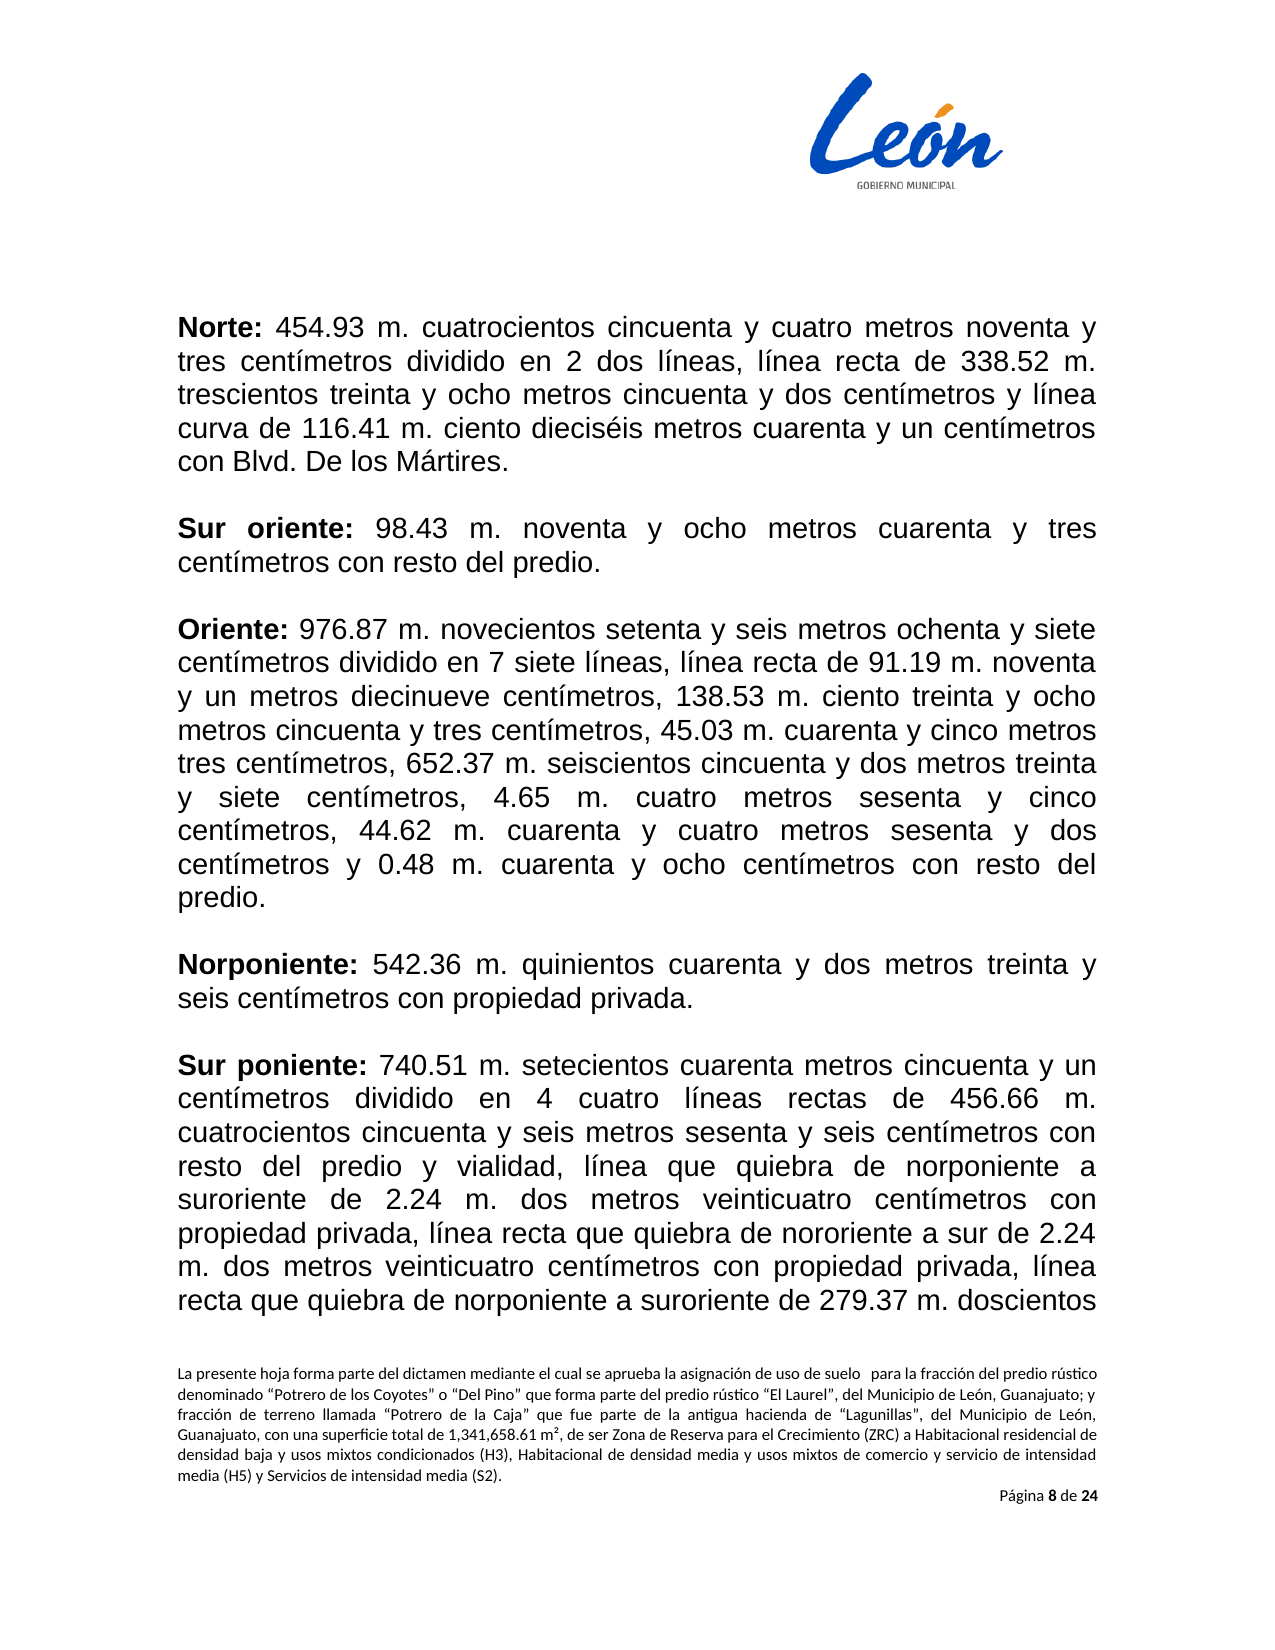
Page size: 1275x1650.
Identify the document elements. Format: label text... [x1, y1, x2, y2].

text Norte: 454.93 m. cuatrocientos cincuenta y cuatro metros noventa y tres centímetros dividido en 2 dos líneas, línea recta de 338.52 m. trescientos treinta y ocho metros cincuenta y dos centímetros y línea curva de 116.41 m. ciento dieciséis metros cuarenta y un centímetros con Blvd. De los Mártires. [177, 310, 1098, 478]
text Oriente: 976.87 m. novecientos setenta y seis metros ochenta y siete centímetros dividido en 7 siete líneas, línea recta de 91.19 m. noventa y un metros diecinueve centímetros, 138.53 m. ciento treinta y ocho metros cincuenta y tres centímetros, 45.03 m. cuarenta y cinco metros tres centímetros, 652.37 m. seiscientos cincuenta y dos metros treinta y siete centímetros, 4.65 m. cuatro metros sesenta y cinco centímetros, 44.62 m. cuarenta y cuatro metros sesenta y dos centímetros y 0.48 m. cuarenta y ocho centímetros con resto del predio. [177, 612, 1098, 914]
text Norponiente: 542.36 m. quinientos cuarenta y dos metros treinta y seis centímetros con propiedad privada. [177, 947, 1098, 1014]
text Sur oriente: 98.43 m. noventa y ocho metros cuarenta y tres centímetros con resto del predio. [177, 511, 1098, 578]
picture [766, 73, 1047, 189]
